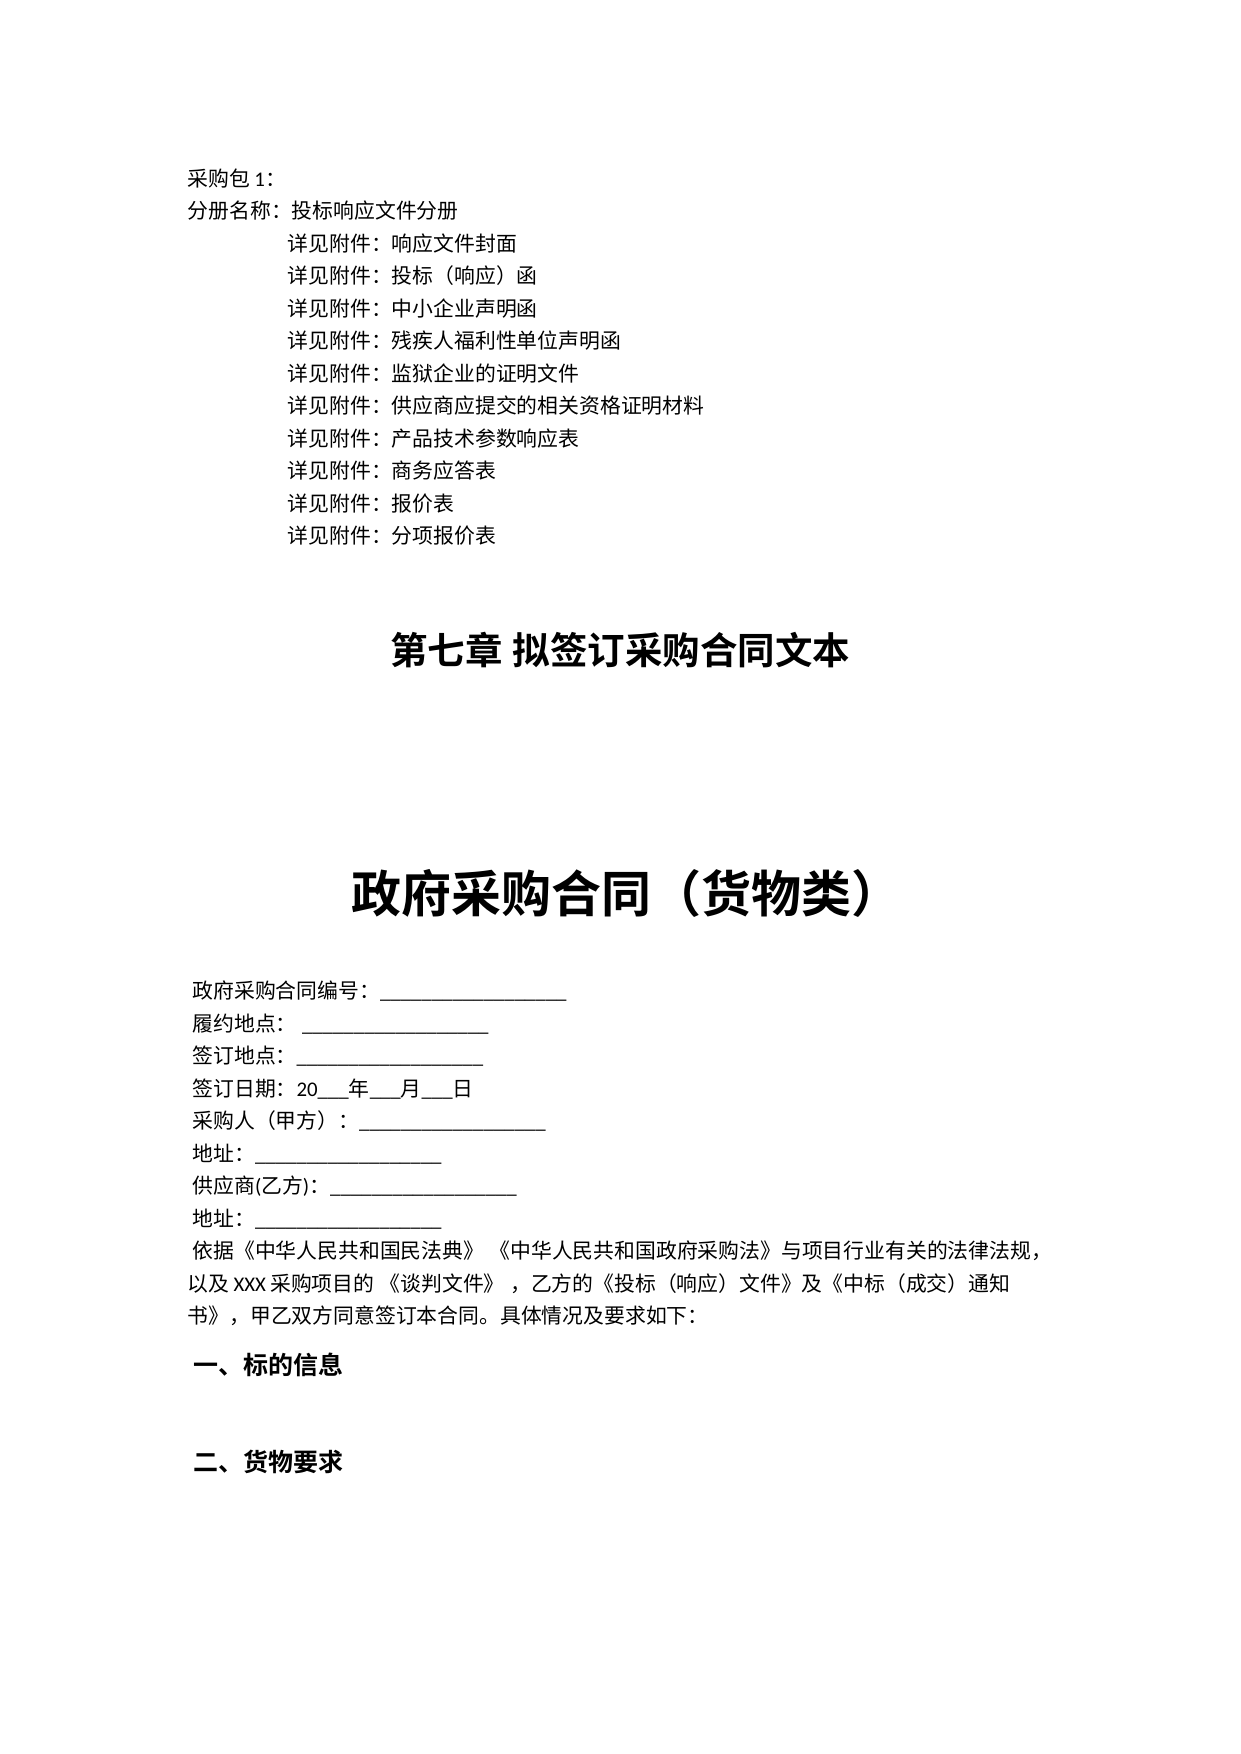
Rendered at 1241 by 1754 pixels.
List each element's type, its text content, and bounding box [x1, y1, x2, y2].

text 依据《中华人民共和国民法典》 《中华人民共和国政府采购法》与项目行业有关的法律法规，以及XXX采购项目的 《谈判文件》 ，乙方的《投标（响应）文件》及《中标（成交）通知书》，甲乙双方同意签订本合同。具体情况及要求如下： [187, 1234, 1053, 1332]
text 地址：__________________ [187, 1202, 1053, 1234]
text 供应商(乙方)：__________________ [187, 1169, 1053, 1202]
text 政府采购合同（货物类） [187, 844, 1053, 974]
text 签订日期：20___年___月___日 [187, 1072, 1053, 1104]
text 详见附件：报价表 [187, 487, 1053, 519]
text 一、标的信息 [187, 1332, 1053, 1429]
text 签订地点：__________________ [187, 1039, 1053, 1072]
text 详见附件：响应文件封面 [187, 227, 1053, 259]
text 详见附件：供应商应提交的相关资格证明材料 [187, 389, 1053, 422]
text 详见附件：残疾人福利性单位声明函 [187, 324, 1053, 357]
text 详见附件：商务应答表 [187, 454, 1053, 487]
text 采购包1： [187, 162, 1053, 194]
text 二、货物要求 [187, 1429, 1053, 1494]
text 详见附件：监狱企业的证明文件 [187, 357, 1053, 389]
text 详见附件：分项报价表 [187, 519, 1053, 552]
text 履约地点： __________________ [187, 1007, 1053, 1039]
text 详见附件：投标（响应）函 [187, 259, 1053, 292]
text 采购人（甲方）：__________________ [187, 1104, 1053, 1137]
text 详见附件：产品技术参数响应表 [187, 422, 1053, 454]
text 详见附件：中小企业声明函 [187, 292, 1053, 324]
text 政府采购合同编号：__________________ [187, 974, 1053, 1007]
text 地址：__________________ [187, 1137, 1053, 1169]
text 分册名称：投标响应文件分册 [187, 194, 1053, 227]
text 第七章 拟签订采购合同文本 [187, 617, 1053, 682]
